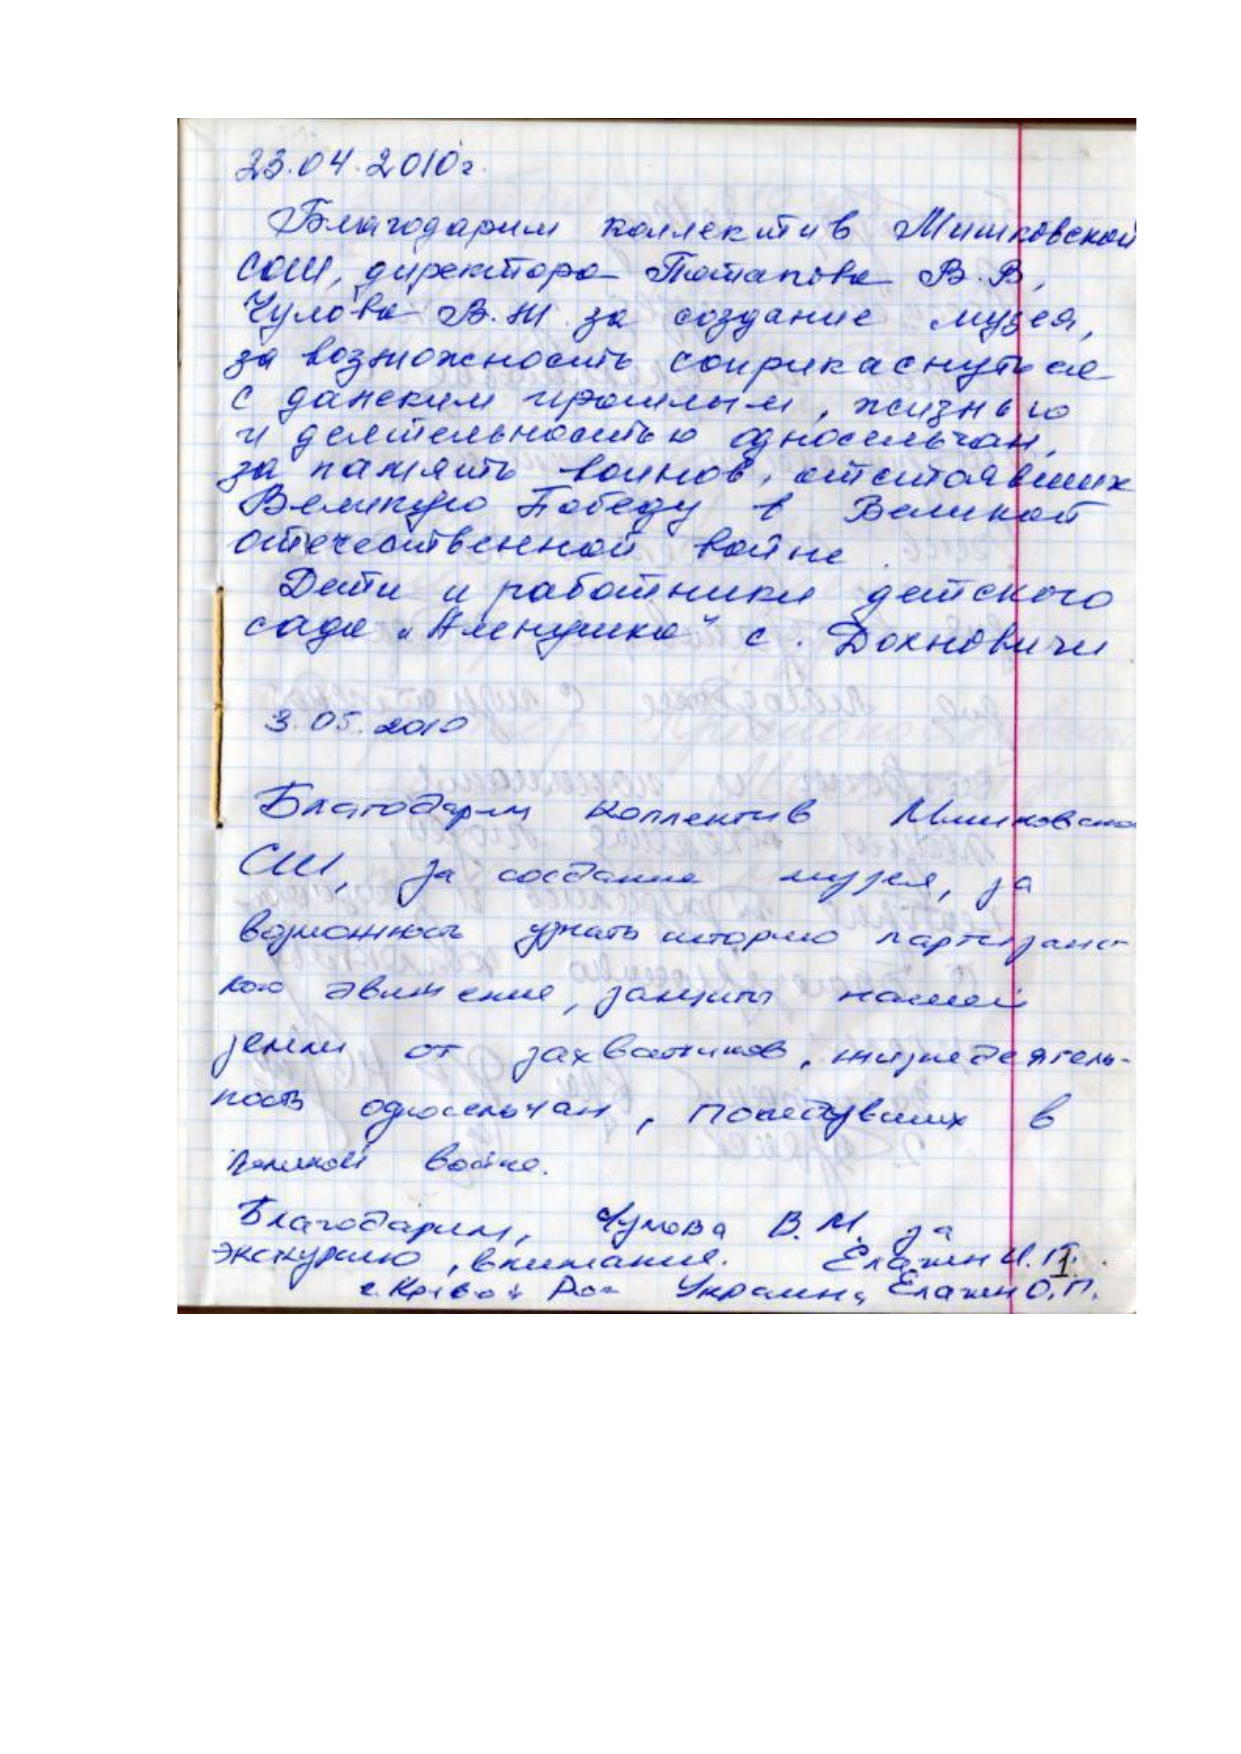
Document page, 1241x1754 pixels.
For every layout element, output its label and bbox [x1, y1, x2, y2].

picture [177, 118, 1137, 1314]
